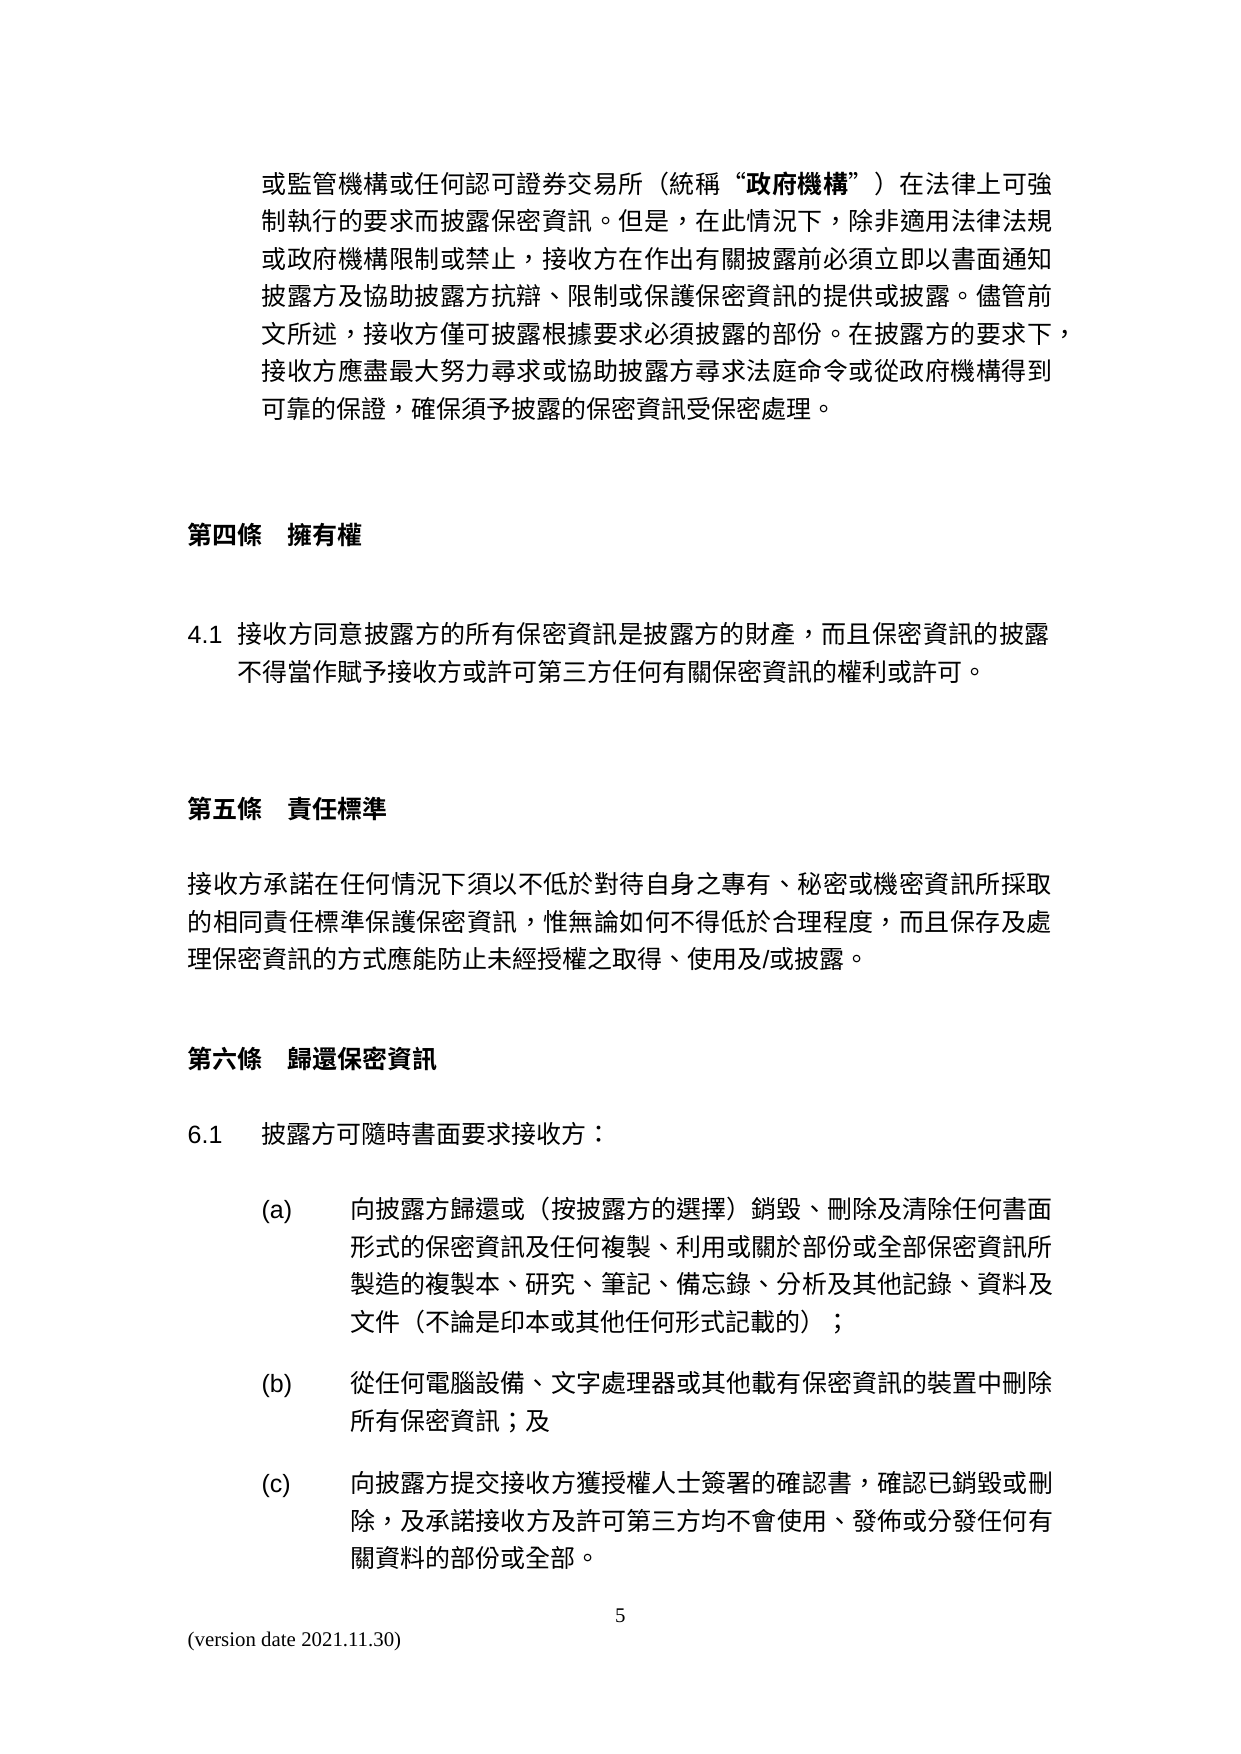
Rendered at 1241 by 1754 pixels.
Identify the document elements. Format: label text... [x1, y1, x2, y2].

text 4.1 接收方同意披露方的所有保密資訊是披露方的財產，而且保密資訊的披露不得當作賦予接收方或許可第三方任何有關保密資訊的權利或許可。 [187, 614, 1053, 689]
text 第四條 擁有權 [187, 515, 1053, 552]
list 披露方可隨時書面要求接收方： [187, 1114, 1053, 1151]
list 向披露方提交接收方獲授權人士簽署的確認書，確認已銷毀或刪除，及承諾接收方及許可第三方均不會使用、發佈或分發任何有關資料的部份或全部。 [261, 1463, 1053, 1575]
text 第六條 歸還保密資訊 [187, 1039, 1053, 1076]
list 向披露方歸還或（按披露方的選擇）銷毀、刪除及清除任何書面形式的保密資訊及任何複製、利用或關於部份或全部保密資訊所製造的複製本、研究、筆記、備忘錄、分析及其他記錄、資料及文件（不論是印本或其他任何形式記載的）； [261, 1189, 1053, 1339]
text 第五條 責任標準 [187, 789, 1053, 827]
list 從任何電腦設備、文字處理器或其他載有保密資訊的裝置中刪除所有保密資訊；及 [261, 1363, 1053, 1438]
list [187, 164, 1053, 426]
text 接收方承諾在任何情況下須以不低於對待自身之專有、秘密或機密資訊所採取的相同責任標準保護保密資訊，惟無論如何不得低於合理程度，而且保存及處理保密資訊的方式應能防止未經授權之取得、使用及/或披露。 [187, 864, 1053, 977]
